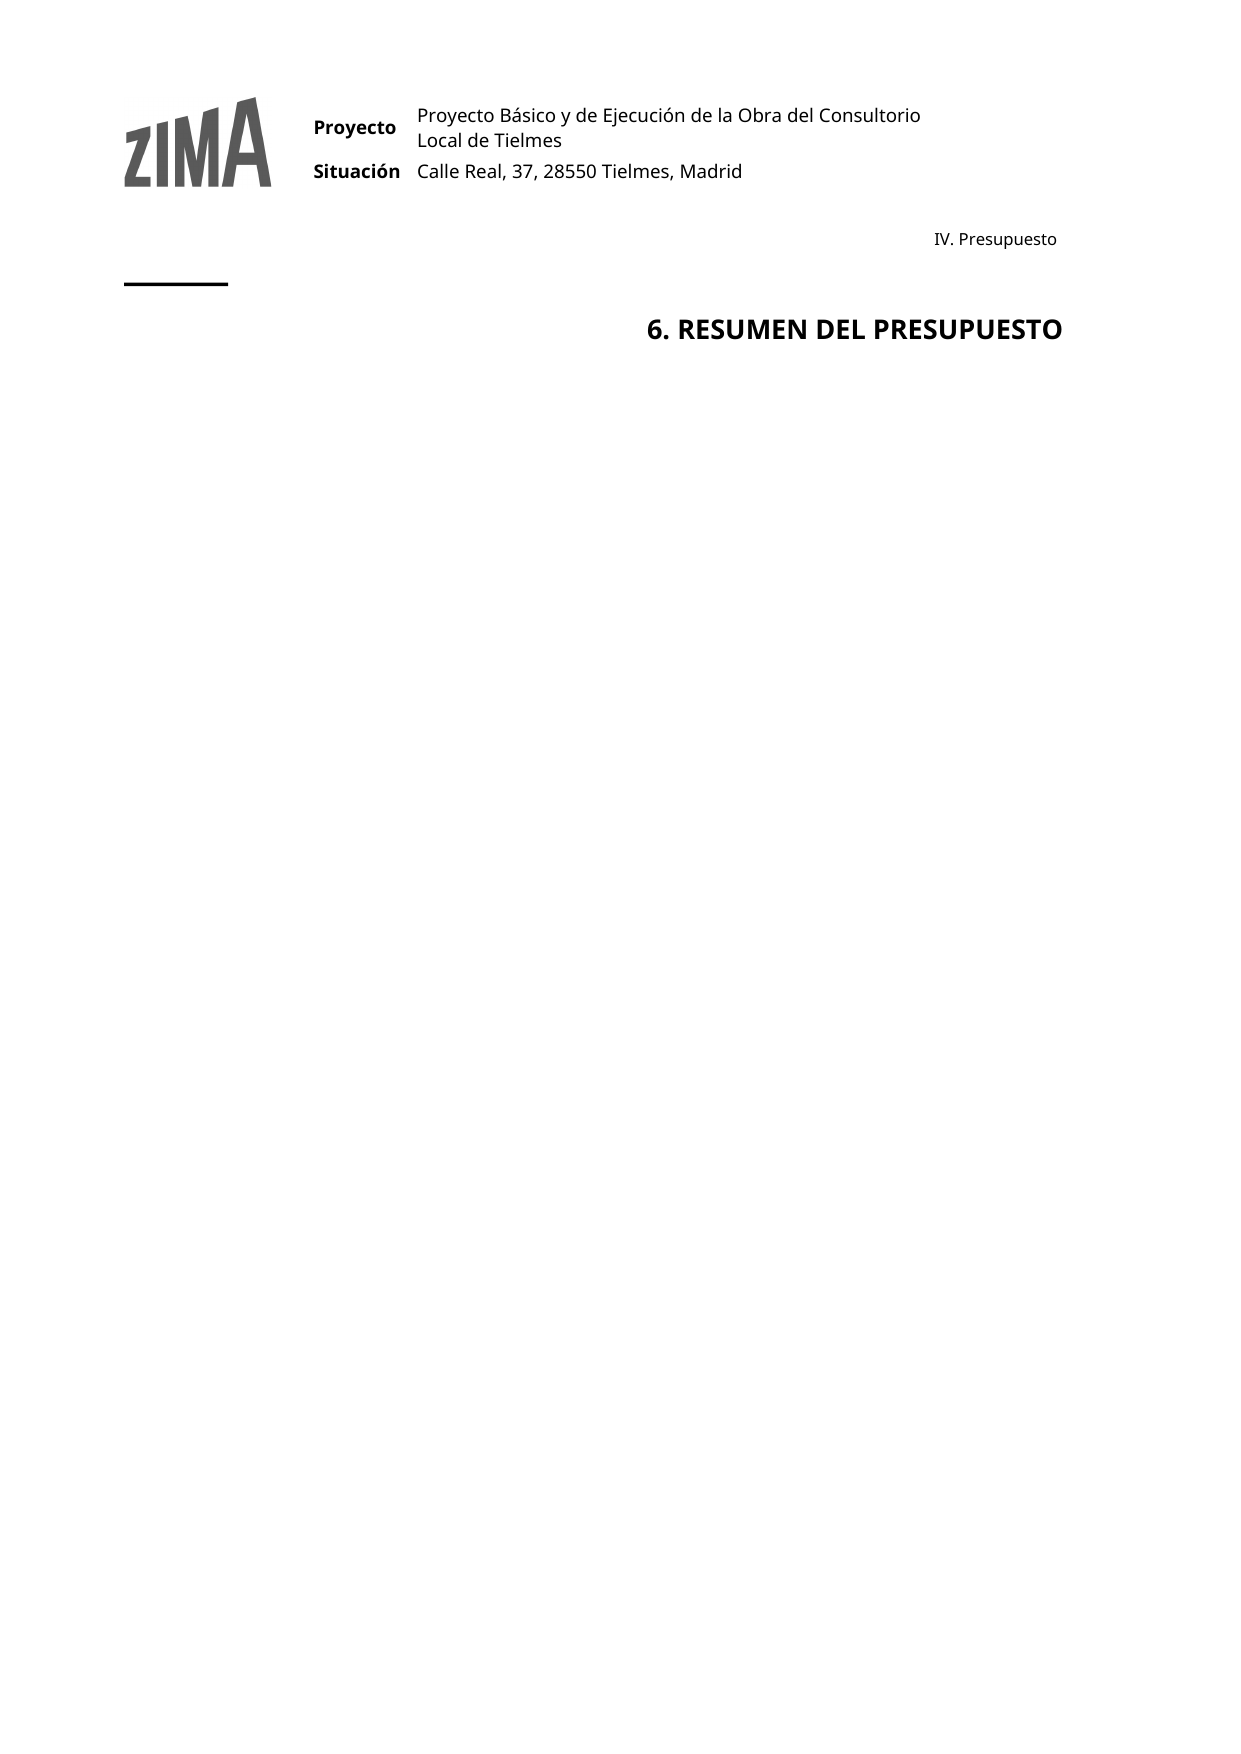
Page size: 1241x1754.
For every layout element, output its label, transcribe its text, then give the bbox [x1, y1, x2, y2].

picture [124, 97, 272, 189]
text 6. RESUMEN DEL PRESUPUESTO [124, 311, 1063, 347]
